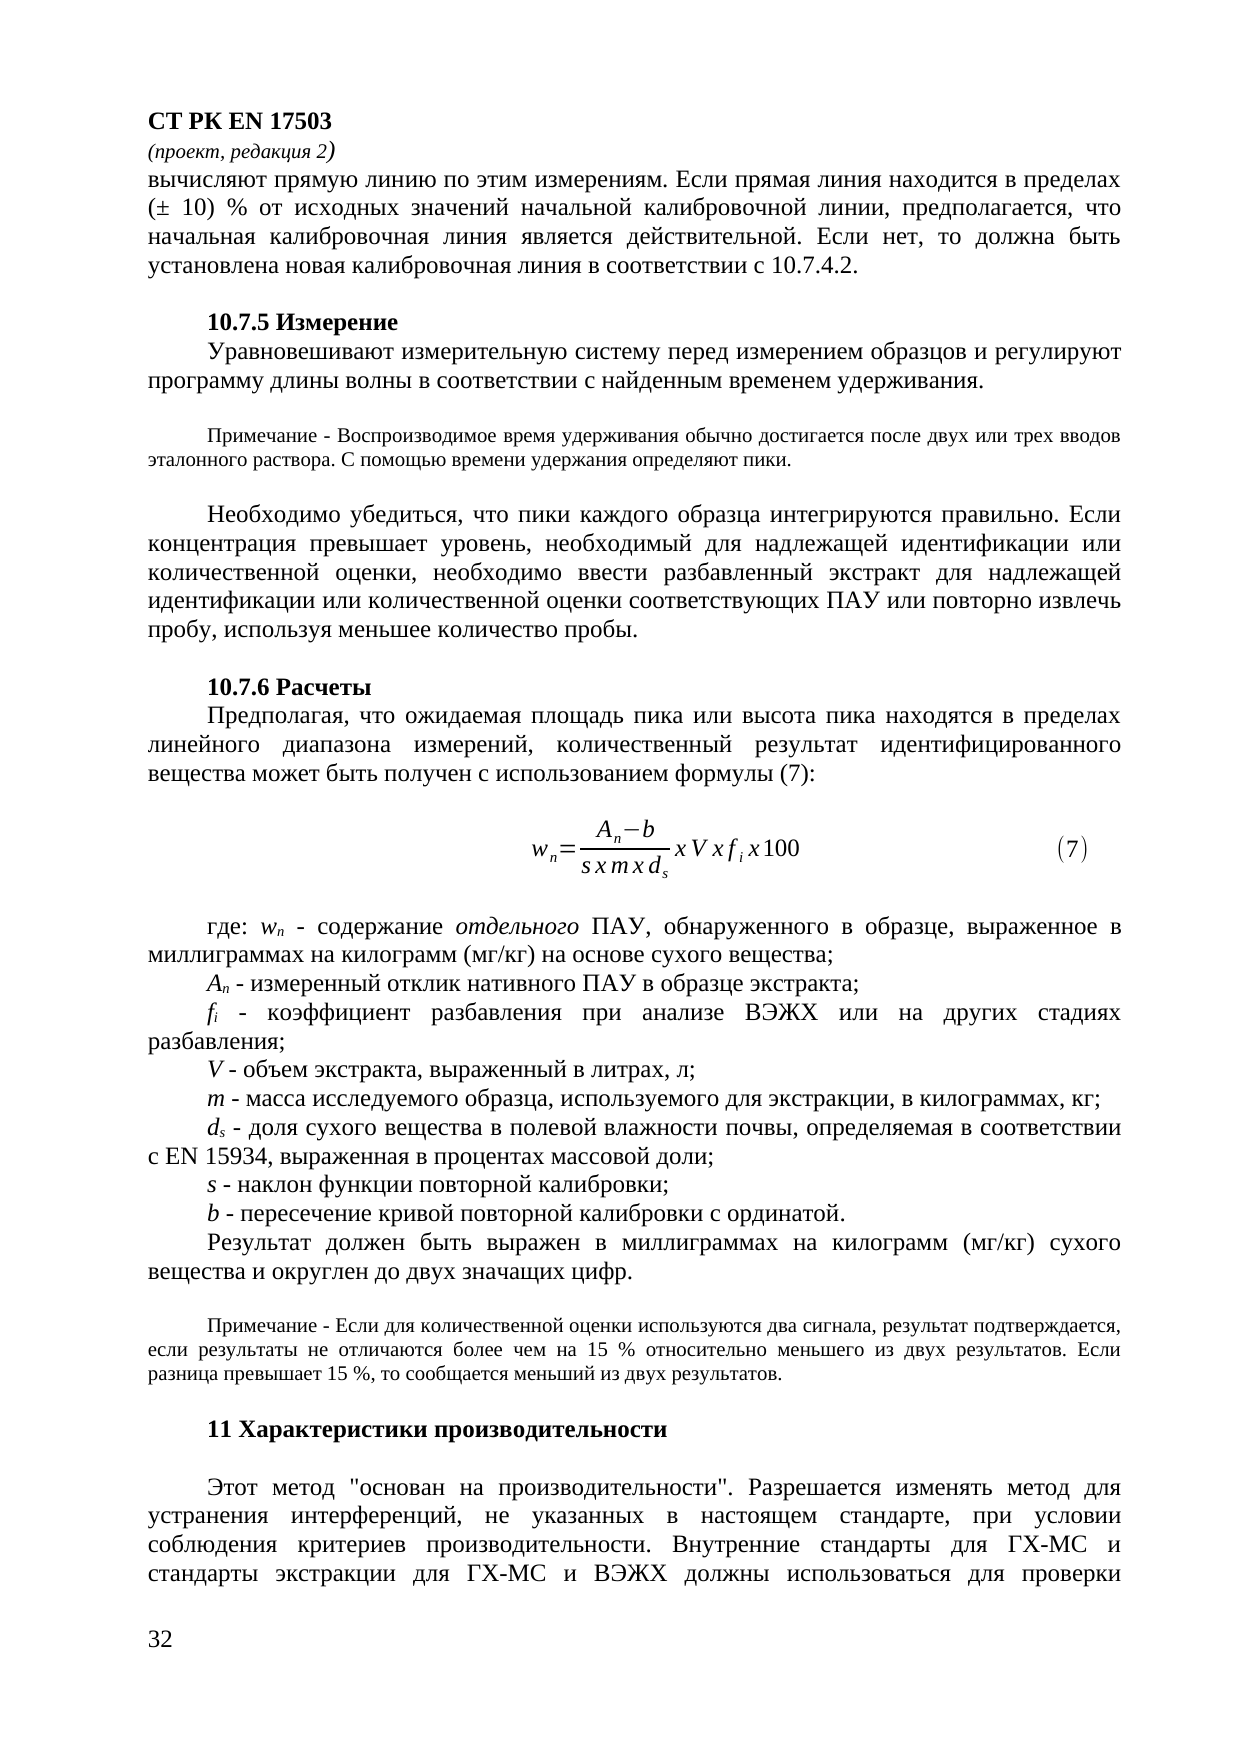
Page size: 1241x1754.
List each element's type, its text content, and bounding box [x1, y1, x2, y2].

text Предполагая, что ожидаемая площадь пика или высота пика находятся в пределах линейного диапазона измерений, количественный результат идентифицированного вещества может быть получен с использованием формулы (7): [148, 701, 1122, 787]
text Примечание - Если для количественной оценки используются два сигнала, результат подтверждается, если результаты не отличаются более чем на 15 % относительно меньшего из двух результатов. Если разница превышает 15 %, то сообщается меньший из двух результатов. [148, 1313, 1122, 1385]
text Результат должен быть выражен в миллиграммах на килограмм (мг/кг) сухого вещества и округлен до двух значащих цифр. [148, 1227, 1122, 1284]
text ds - доля сухого вещества в полевой влажности почвы, определяемая в соответствии с EN 15934, выраженная в процентах массовой доли; [148, 1112, 1122, 1169]
text m - масса исследуемого образца, используемого для экстракции, в килограммах, кг; [148, 1083, 1122, 1112]
text Примечание - Воспроизводимое время удерживания обычно достигается после двух или трех вводов эталонного раствора. С помощью времени удержания определяют пики. [148, 422, 1122, 471]
text Уравновешивают измерительную систему перед измерением образцов и регулируют программу длины волны в соответствии с найденным временем удерживания. [148, 336, 1122, 394]
text 10.7.5 Измерение [148, 307, 1122, 336]
text 10.7.6 Расчеты [148, 672, 1122, 701]
text Необходимо убедиться, что пики каждого образца интегрируются правильно. Если концентрация превышает уровень, необходимый для надлежащей идентификации или количественной оценки, необходимо ввести разбавленный экстракт для надлежащей идентификации или количественной оценки соответствующих ПАУ или повторно извлечь пробу, используя меньшее количество пробы. [148, 499, 1122, 643]
text 11 Характеристики производительности [148, 1414, 1122, 1443]
text s - наклон функции повторной калибровки; [148, 1169, 1122, 1198]
text fi - коэффициент разбавления при анализе ВЭЖХ или на других стадиях разбавления; [148, 997, 1122, 1054]
text An - измеренный отклик нативного ПАУ в образце экстракта; [148, 968, 1122, 997]
text где: wn - содержание отдельного ПАУ, обнаруженного в образце, выраженное в миллиграммах на килограмм (мг/кг) на основе сухого вещества; [148, 911, 1122, 968]
text b - пересечение кривой повторной калибровки с ординатой. [148, 1198, 1122, 1227]
text V - объем экстракта, выраженный в литрах, л; [148, 1054, 1122, 1083]
